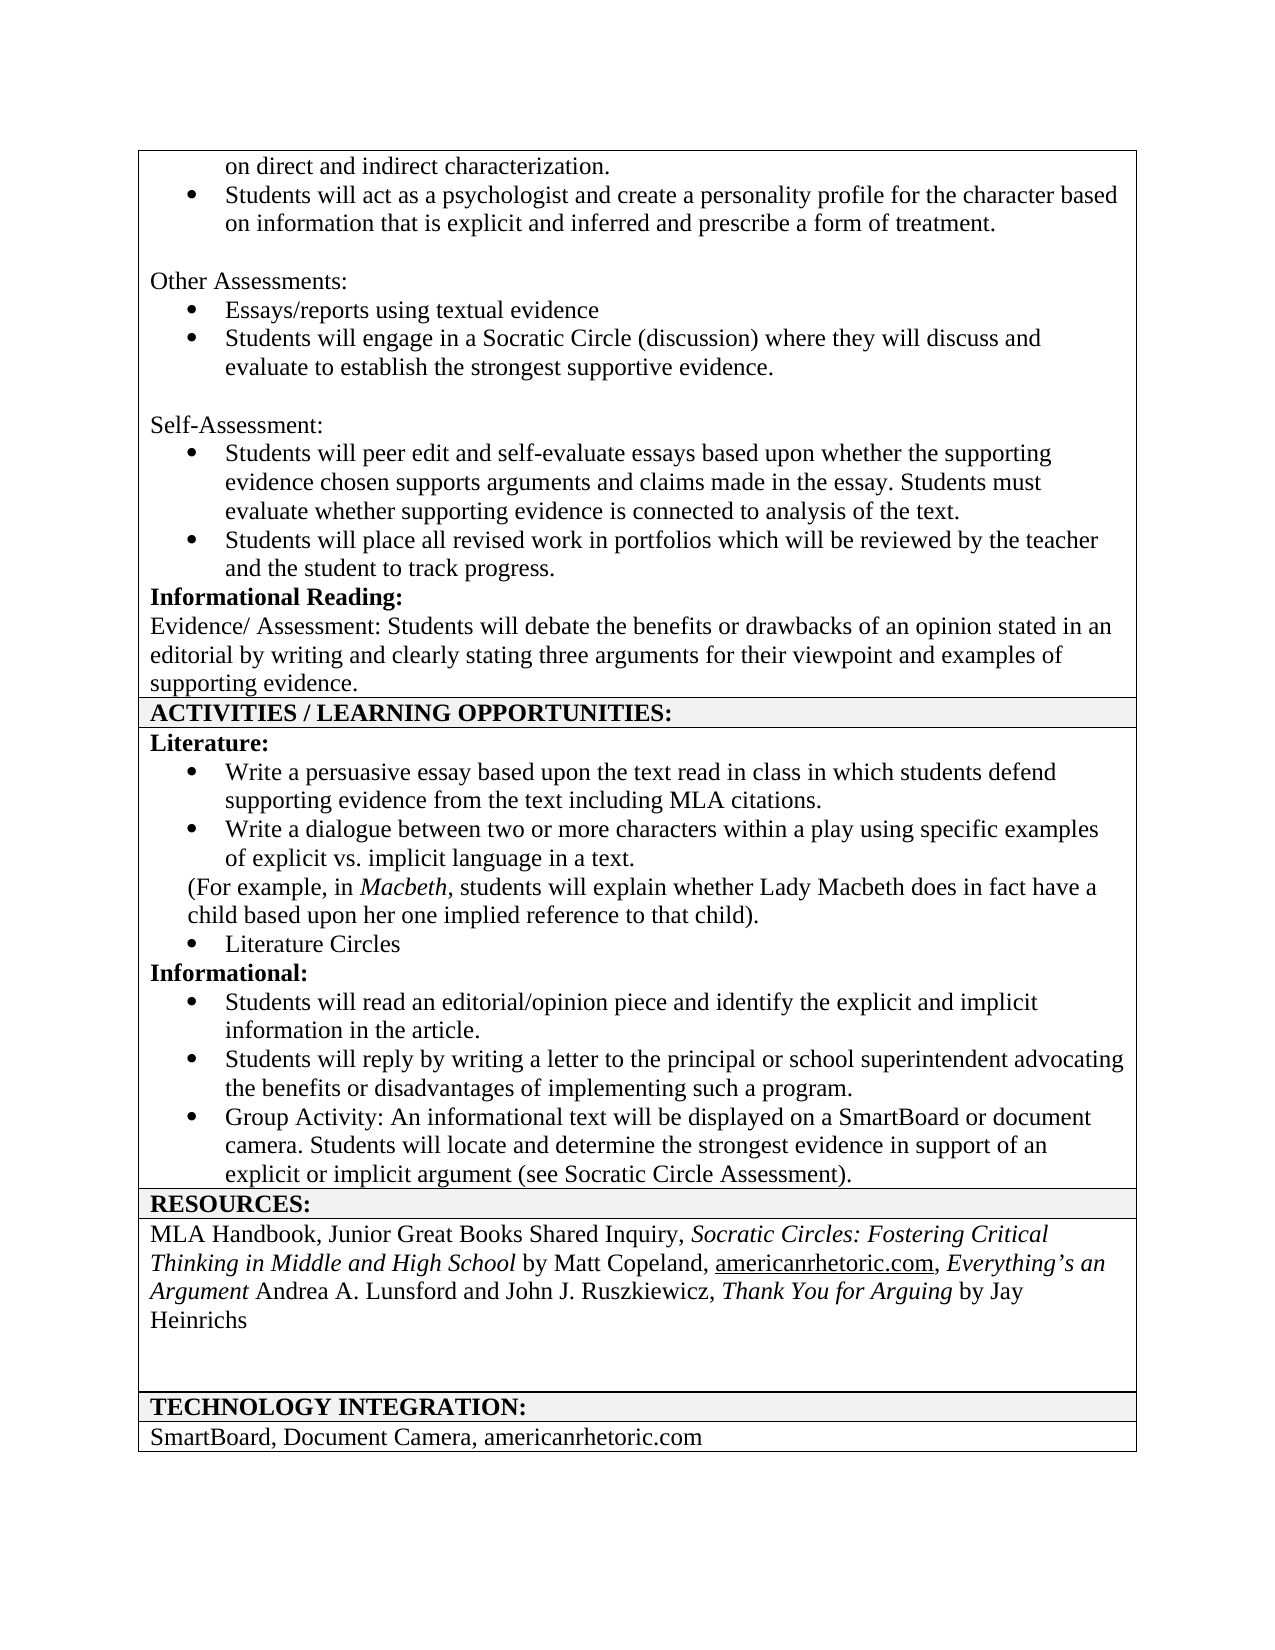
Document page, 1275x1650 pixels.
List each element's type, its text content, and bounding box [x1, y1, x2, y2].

table_cell ACTIVITIES / LEARNING OPPORTUNITIES: [139, 698, 1136, 727]
table_cell Literature: Write a persuasive essay based upon the text read in class in which students defend supporting evidence from the text including MLA citations. Write a dialogue between two or more characters within a play using specific examples of explicit vs. implicit language in a text. (For example, in Macbeth, students will explain whether Lady Macbeth does in fact have a child based upon her one implied reference to that child). Literature Circles Informational: Students will read an editorial/opinion piece and identify the explicit and implicit information in the article. Students will reply by writing a letter to the principal or school superintendent advocating the benefits or disadvantages of implementing such a program. Group Activity: An informational text will be displayed on a SmartBoard or document camera. Students will locate and determine the strongest evidence in support of an explicit or implicit argument (see Socratic Circle Assessment). [139, 728, 1136, 1188]
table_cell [139, 151, 1136, 697]
table_cell MLA Handbook, Junior Great Books Shared Inquiry, Socratic Circles: Fostering Critical Thinking in Middle and High School by Matt Copeland, americanrhetoric.com, Everything’s an Argument Andrea A. Lunsford and John J. Ruszkiewicz, Thank You for Arguing by Jay Heinrichs [139, 1219, 1136, 1391]
table_cell TECHNOLOGY INTEGRATION: [139, 1393, 1136, 1421]
table_cell SmartBoard, Document Camera, americanrhetoric.com [139, 1422, 1136, 1451]
table_cell RESOURCES: [139, 1189, 1136, 1218]
